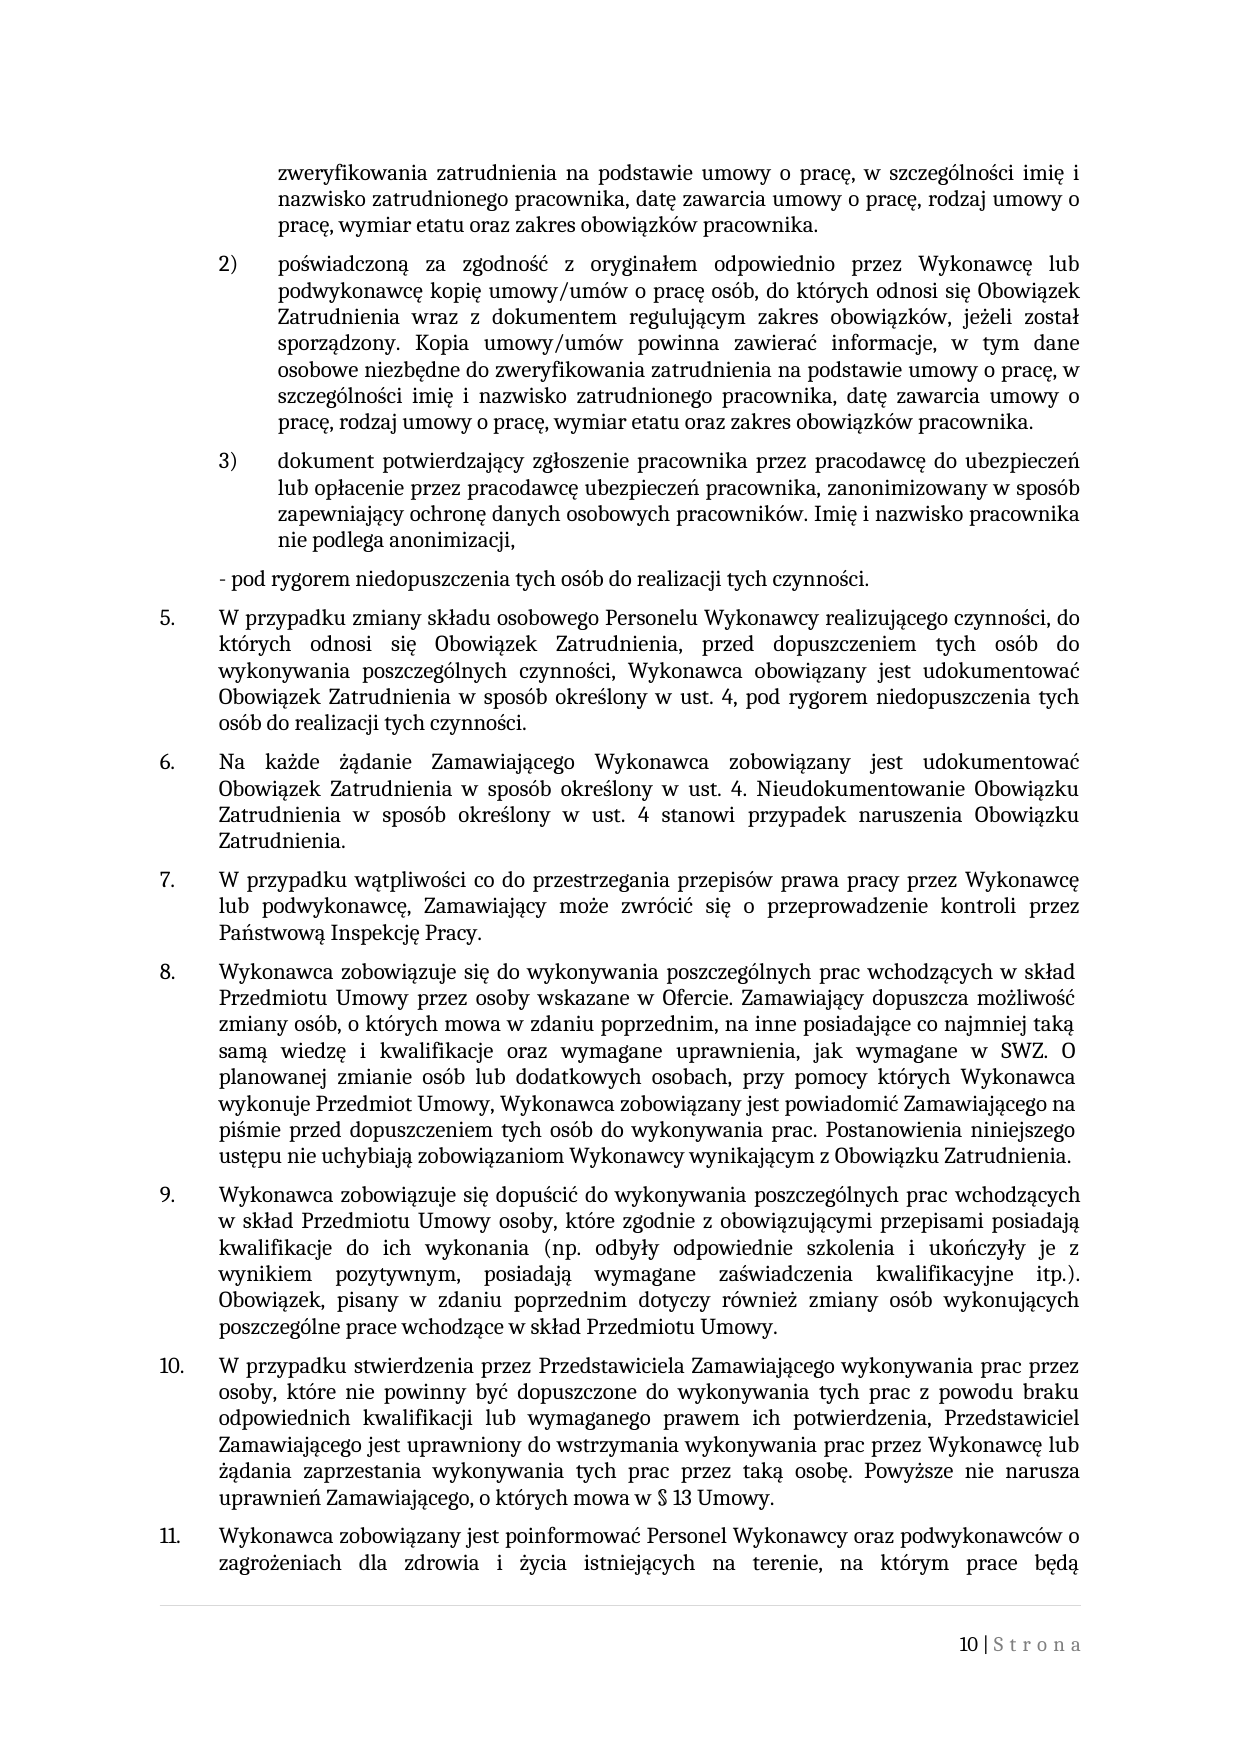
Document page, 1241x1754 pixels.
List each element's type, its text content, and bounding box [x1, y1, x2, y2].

text 8. Wykonawca zobowiązuje się do wykonywania poszczególnych prac wchodzących w skład Przedmiotu Umowy przez osoby wskazane w Ofercie. Zamawiający dopuszcza możliwość zmiany osób, o których mowa w zdaniu poprzednim, na inne posiadające co najmniej taką samą wiedzę i kwalifikacje oraz wymagane uprawnienia, jak wymagane w SWZ. O planowanej zmianie osób lub dodatkowych osobach, przy pomocy których Wykonawca wykonuje Przedmiot Umowy, Wykonawca zobowiązany jest powiadomić Zamawiającego na piśmie przed dopuszczeniem tych osób do wykonywania prac. Postanowienia niniejszego ustępu nie uchybiają zobowiązaniom Wykonawcy wynikającym z Obowiązku Zatrudnienia. [159, 958, 1077, 1169]
text 10. W przypadku stwierdzenia przez Przedstawiciela Zamawiającego wykonywania prac przez osoby, które nie powinny być dopuszczone do wykonywania tych prac z powodu braku odpowiednich kwalifikacji lub wymaganego prawem ich potwierdzenia, Przedstawiciel Zamawiającego jest uprawniony do wstrzymania wykonywania prac przez Wykonawcę lub żądania zaprzestania wykonywania tych prac przez taką osobę. Powyższe nie narusza uprawnień Zamawiającego, o których mowa w § 13 Umowy. [159, 1352, 1081, 1511]
text 2) poświadczoną za zgodność z oryginałem odpowiednio przez Wykonawcę lub podwykonawcę kopię umowy/umów o pracę osób, do których odnosi się Obowiązek Zatrudnienia wraz z dokumentem regulującym zakres obowiązków, jeżeli został sporządzony. Kopia umowy/umów powinna zawierać informacje, w tym dane osobowe niezbędne do zweryfikowania zatrudnienia na podstawie umowy o pracę, w szczególności imię i nazwisko zatrudnionego pracownika, datę zawarcia umowy o pracę, rodzaj umowy o pracę, wymiar etatu oraz zakres obowiązków pracownika. [218, 251, 1081, 436]
text 3) dokument potwierdzający zgłoszenie pracownika przez pracodawcę do ubezpieczeń lub opłacenie przez pracodawcę ubezpieczeń pracownika, zanonimizowany w sposób zapewniający ochronę danych osobowych pracowników. Imię i nazwisko pracownika nie podlega anonimizacji, [218, 448, 1081, 553]
text 7. W przypadku wątpliwości co do przestrzegania przepisów prawa pracy przez Wykonawcę lub podwykonawcę, Zamawiający może zwrócić się o przeprowadzenie kontroli przez Państwową Inspekcję Pracy. [159, 867, 1081, 946]
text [159, 1523, 1081, 1576]
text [218, 159, 1081, 238]
text - pod rygorem niedopuszczenia tych osób do realizacji tych czynności. [218, 566, 1081, 592]
text 6. Na każde żądanie Zamawiającego Wykonawca zobowiązany jest udokumentować Obowiązek Zatrudnienia w sposób określony w ust. 4. Nieudokumentowanie Obowiązku Zatrudnienia w sposób określony w ust. 4 stanowi przypadek naruszenia Obowiązku Zatrudnienia. [159, 749, 1081, 854]
text 9. Wykonawca zobowiązuje się dopuścić do wykonywania poszczególnych prac wchodzących w skład Przedmiotu Umowy osoby, które zgodnie z obowiązującymi przepisami posiadają kwalifikacje do ich wykonania (np. odbyły odpowiednie szkolenia i ukończyły je z wynikiem pozytywnym, posiadają wymagane zaświadczenia kwalifikacyjne itp.). Obowiązek, pisany w zdaniu poprzednim dotyczy również zmiany osób wykonujących poszczególne prace wchodzące w skład Przedmiotu Umowy. [159, 1182, 1081, 1340]
text 5. W przypadku zmiany składu osobowego Personelu Wykonawcy realizującego czynności, do których odnosi się Obowiązek Zatrudnienia, przed dopuszczeniem tych osób do wykonywania poszczególnych czynności, Wykonawca obowiązany jest udokumentować Obowiązek Zatrudnienia w sposób określony w ust. 4, pod rygorem niedopuszczenia tych osób do realizacji tych czynności. [159, 605, 1081, 737]
